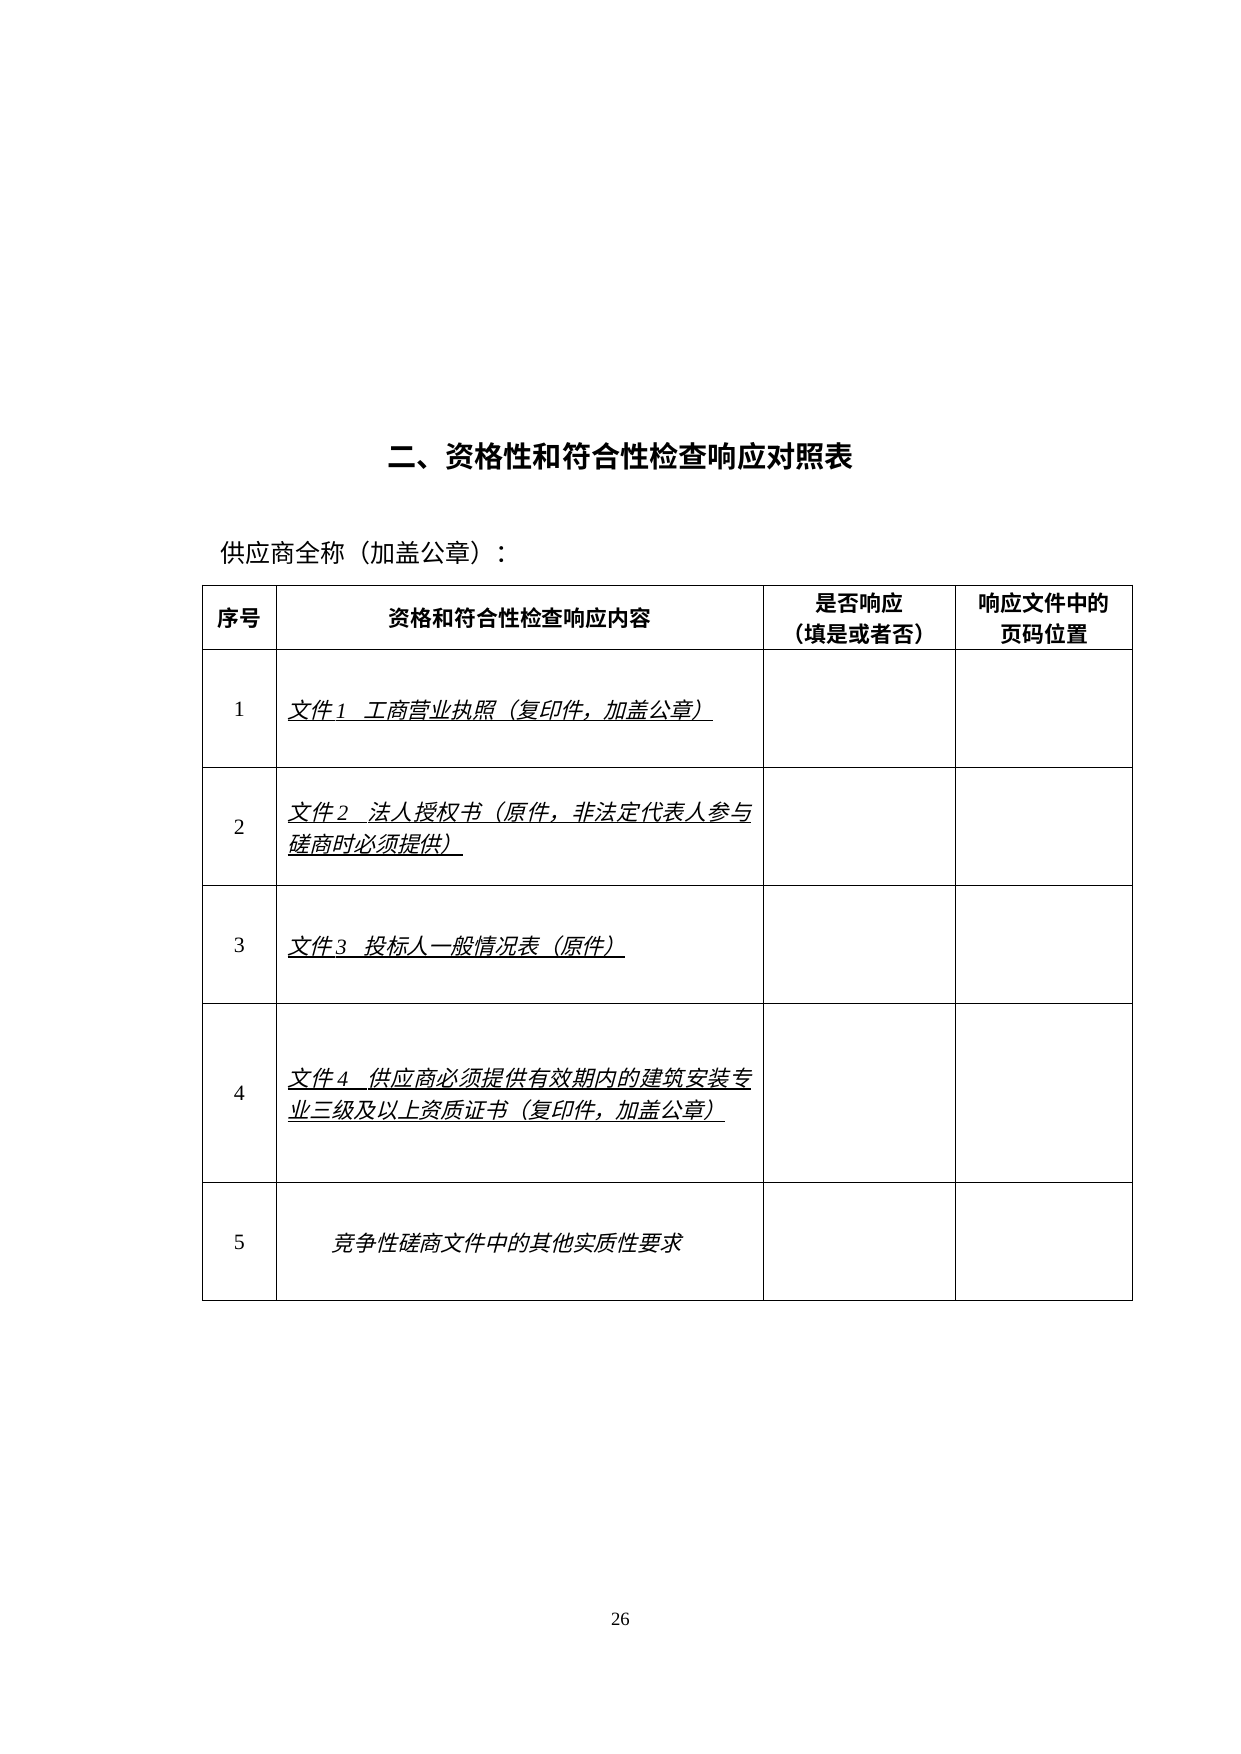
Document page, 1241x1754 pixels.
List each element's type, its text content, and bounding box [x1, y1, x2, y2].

table_cell [764, 768, 955, 885]
table_cell 文件3 投标人一般情况表（原件） [277, 886, 763, 1003]
table_cell [764, 886, 955, 1003]
table_header 是否响应 （填是或者否） [764, 586, 955, 649]
table_cell 文件4 供应商必须提供有效期内的建筑安装专业三级及以上资质证书（复印件，加盖公章） [277, 1004, 763, 1182]
table_cell 4 [203, 1004, 276, 1182]
table_cell 2 [203, 768, 276, 885]
table_cell 5 [203, 1183, 276, 1300]
table_header 资格和符合性检查响应内容 [277, 586, 763, 649]
text 二、资格性和符合性检查响应对照表 [187, 422, 1053, 487]
table_cell 1 [203, 650, 276, 767]
table_cell [956, 650, 1132, 767]
table_header 响应文件中的 页码位置 [956, 586, 1132, 649]
table_header 序号 [203, 586, 276, 649]
table_cell [764, 1183, 955, 1300]
table_cell [764, 1004, 955, 1182]
table_cell 竞争性磋商文件中的其他实质性要求 [277, 1183, 763, 1300]
table_cell [956, 768, 1132, 885]
table_cell [764, 650, 955, 767]
table_cell [956, 886, 1132, 1003]
table_cell 3 [203, 886, 276, 1003]
table_cell [956, 1183, 1132, 1300]
table_cell [956, 1004, 1132, 1182]
table_cell 文件1 工商营业执照（复印件，加盖公章） [277, 650, 763, 767]
table_cell 文件2 法人授权书（原件，非法定代表人参与磋商时必须提供） [277, 768, 763, 885]
text 供应商全称（加盖公章）： [187, 519, 1053, 584]
